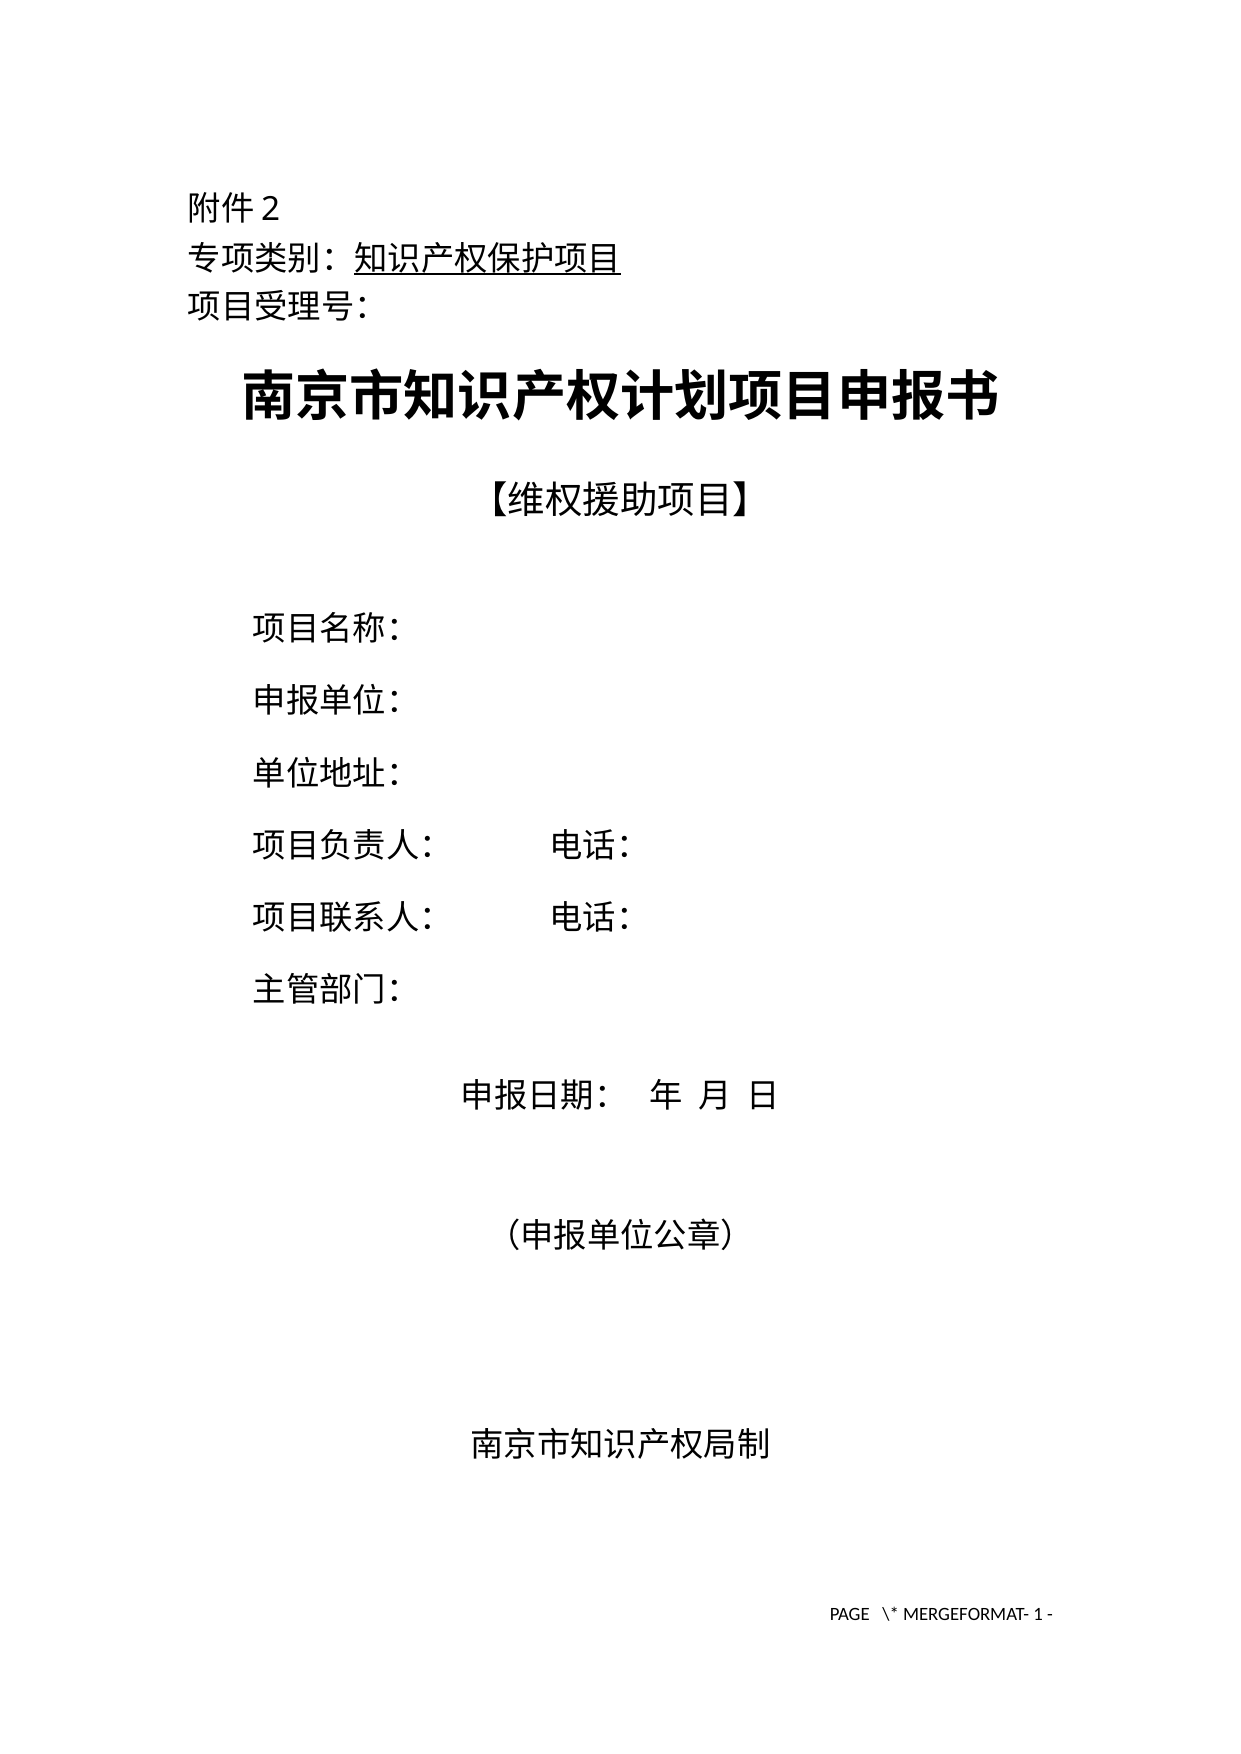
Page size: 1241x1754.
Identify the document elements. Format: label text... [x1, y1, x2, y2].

text 项目受理号： [187, 280, 1053, 328]
text 项目名称： [187, 602, 1053, 650]
text 专项类别：知识产权保护项目 [187, 230, 1053, 280]
text 【维权援助项目】 [187, 470, 1053, 524]
text 南京市知识产权局制 [187, 1418, 1053, 1466]
text 附件2 [187, 169, 1053, 230]
text 单位地址： [187, 746, 1053, 794]
text 南京市知识产权计划项目申报书 [187, 352, 1053, 431]
text 主管部门： [187, 963, 1053, 1011]
text （申报单位公章） [187, 1209, 1053, 1257]
text 申报单位： [187, 674, 1053, 722]
text 项目联系人： 电话： [187, 891, 1053, 939]
text 项目负责人： 电话： [187, 818, 1053, 867]
text 申报日期： 年 月 日 [187, 1069, 1053, 1117]
